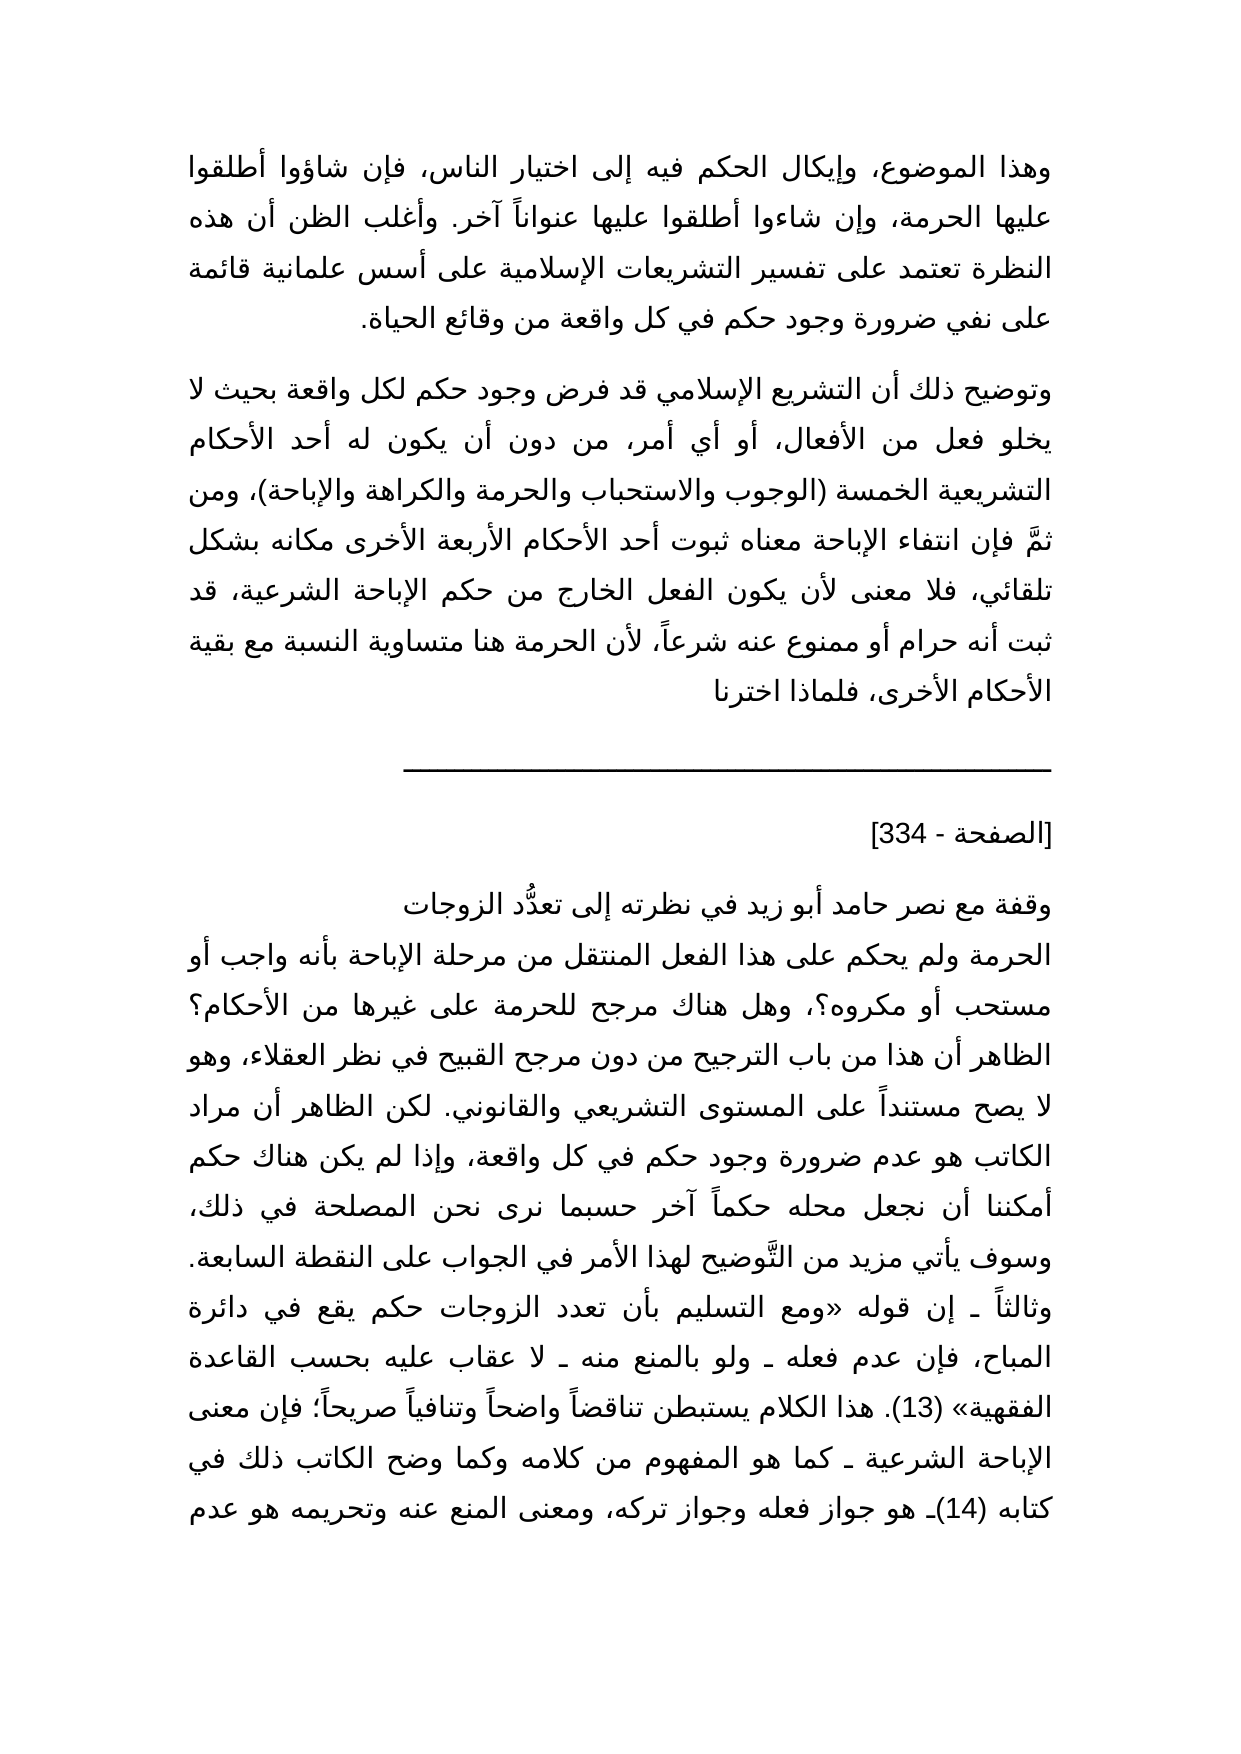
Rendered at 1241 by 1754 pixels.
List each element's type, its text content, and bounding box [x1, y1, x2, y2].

text وتوضيح ذلك أن التشريع الإسلامي قد فرض وجود حكم لكل واقعة بحيث لا يخلو فعل من الأفعال، أو أي أمر، من دون أن يكون له أحد الأحكام التشريعية الخمسة (الوجوب والاستحباب والحرمة والكراهة والإباحة)، ومن ثمَّ فإن انتفاء الإباحة معناه ثبوت أحد الأحكام الأربعة الأخرى مكانه بشكل تلقائي، فلا معنى لأن يكون الفعل الخارج من حكم الإباحة الشرعية، قد ثبت أنه حرام أو ممنوع عنه شرعاً، لأن الحرمة هنا متساوية النسبة مع بقية الأحكام الأخرى، فلماذا اخترنا [187, 372, 1053, 707]
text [187, 150, 1053, 334]
text الحرمة ولم يحكم على هذا الفعل المنتقل من مرحلة الإباحة بأنه واجب أو مستحب أو مكروه؟، وهل هناك مرجح للحرمة على غيرها من الأحكام؟ الظاهر أن هذا من باب الترجيح من دون مرجح القبيح في نظر العقلاء، وهو لا يصح مستنداً على المستوى التشريعي والقانوني. لكن الظاهر أن مراد الكاتب هو عدم ضرورة وجود حكم في كل واقعة، وإذا لم يكن هناك حكم أمكننا أن نجعل محله حكماً آخر حسبما نرى نحن المصلحة في ذلك، وسوف يأتي مزيد من التَّوضيح لهذا الأمر في الجواب على النقطة السابعة. [187, 938, 1053, 1273]
text ــــــــــــــــــــــــــــــــــــــــــــــــــــــــــــــــــــــــــــ [187, 745, 1053, 779]
text وقفة مع نصر حامد أبو زيد في نظرته إلى تعدُّد الزوجات [187, 887, 1053, 921]
text [الصفحة - 334] [187, 816, 1053, 850]
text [187, 1290, 1053, 1525]
